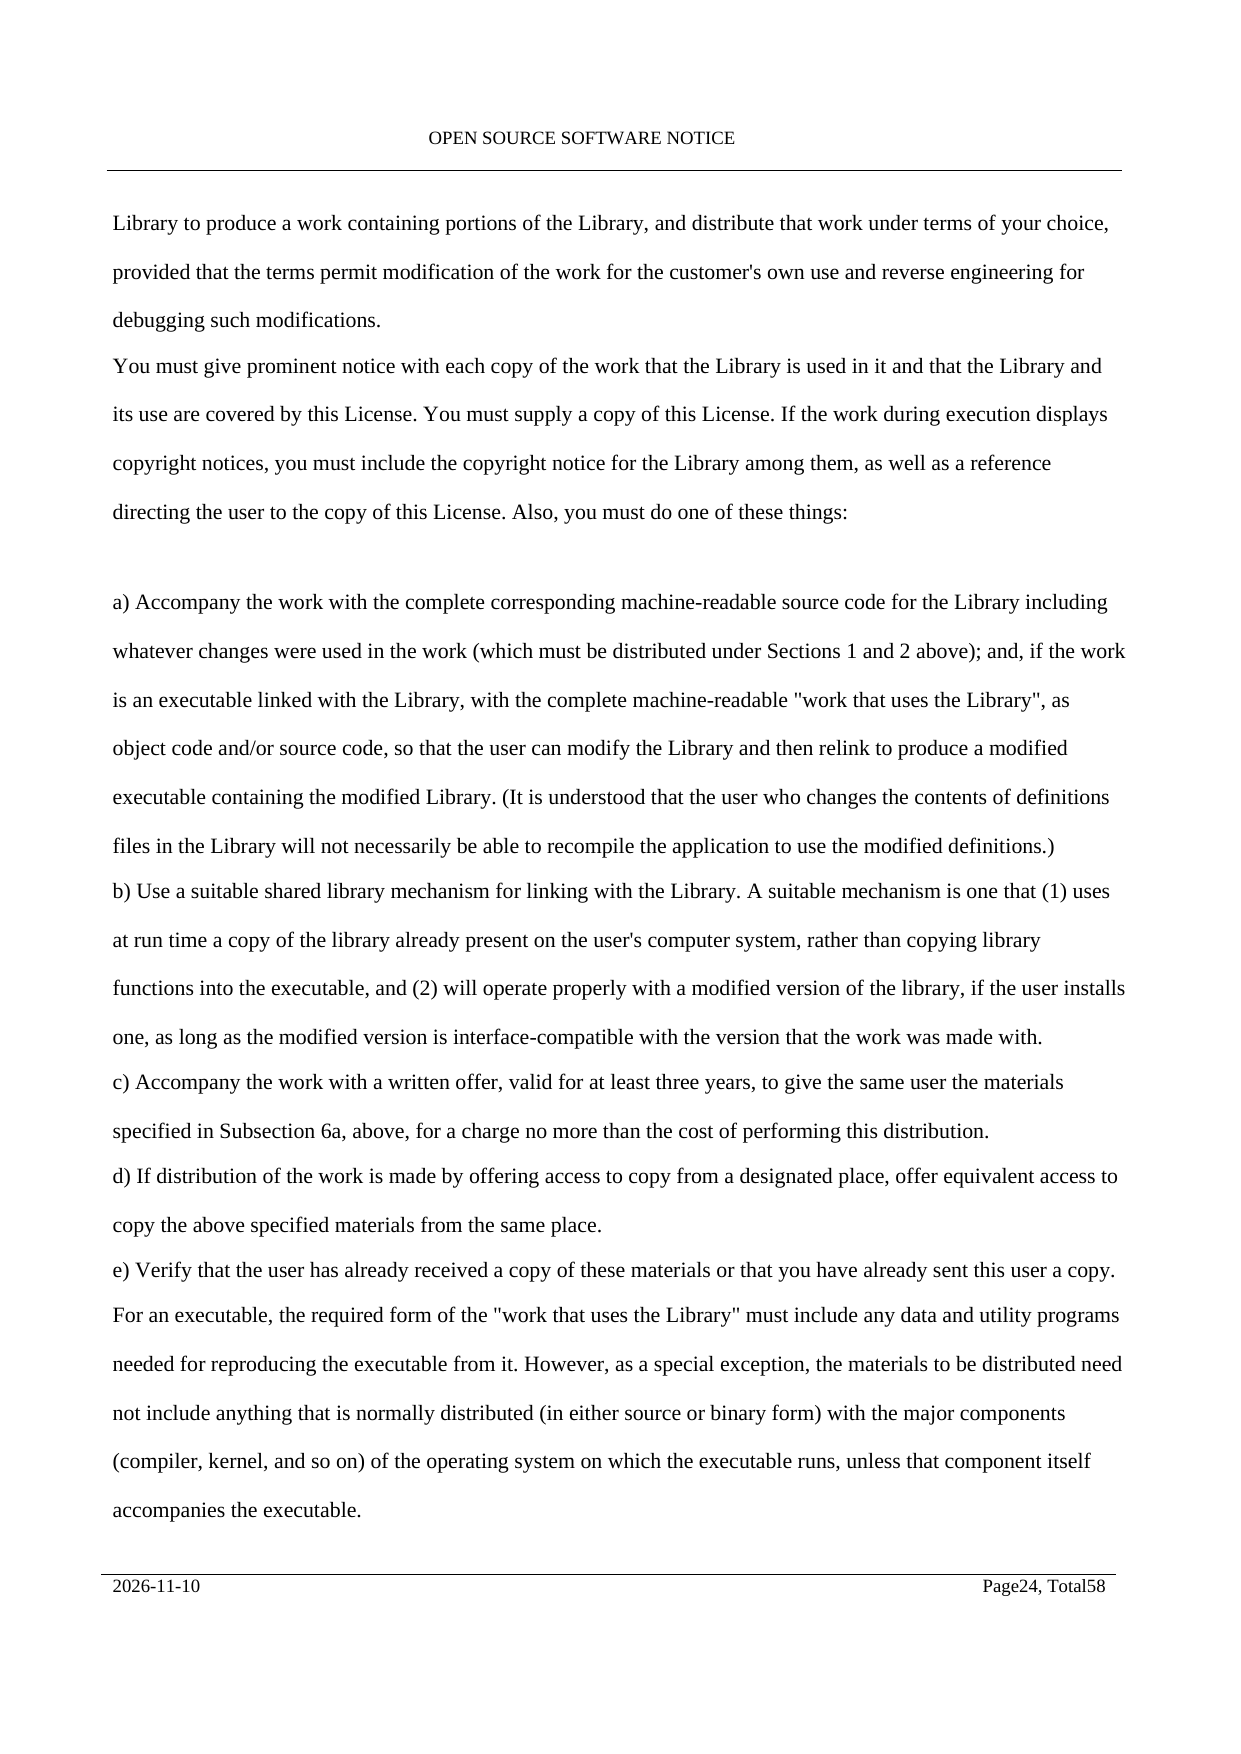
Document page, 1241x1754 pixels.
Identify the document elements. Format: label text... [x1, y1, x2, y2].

text b) Use a suitable shared library mechanism for linking with the Library. A suitable mechanism is one that (1) uses at run time a copy of the library already present on the user's computer system, rather than copying library functions into the executable, and (2) will operate properly with a modified version of the library, if the user installs one, as long as the modified version is interface-compatible with the version that the work was made with. [112, 874, 1128, 1053]
text a) Accompany the work with the complete corresponding machine-readable source code for the Library including whatever changes were used in the work (which must be distributed under Sections 1 and 2 above); and, if the work is an executable linked with the Library, with the complete machine-readable "work that uses the Library", as object code and/or source code, so that the user can modify the Library and then relink to produce a modified executable containing the modified Library. (It is understood that the user who changes the contents of definitions files in the Library will not necessarily be able to recompile the application to use the modified definitions.) [112, 585, 1128, 862]
text d) If distribution of the work is made by offering access to copy from a designated place, offer equivalent access to copy the above specified materials from the same place. [112, 1159, 1128, 1241]
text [112, 206, 1128, 336]
text e) Verify that the user has already received a copy of these materials or that you have already sent this user a copy. [112, 1253, 1128, 1286]
text c) Accompany the work with a written offer, valid for at least three years, to give the same user the materials specified in Subsection 6a, above, for a charge no more than the cost of performing this distribution. [112, 1066, 1128, 1147]
text For an executable, the required form of the "work that uses the Library" must include any data and utility programs needed for reproducing the executable from it. However, as a special exception, the materials to be distributed need not include anything that is normally distributed (in either source or binary form) with the major components (compiler, kernel, and so on) of the operating system on which the executable runs, unless that component itself accompanies the executable. [112, 1298, 1128, 1526]
text You must give prominent notice with each copy of the work that the Library is used in it and that the Library and its use are covered by this License. You must supply a copy of this License. If the work during execution displays copyright notices, you must include the copyright notice for the Library among them, as well as a reference directing the user to the copy of this License. Also, you must do one of these things: [112, 349, 1128, 528]
